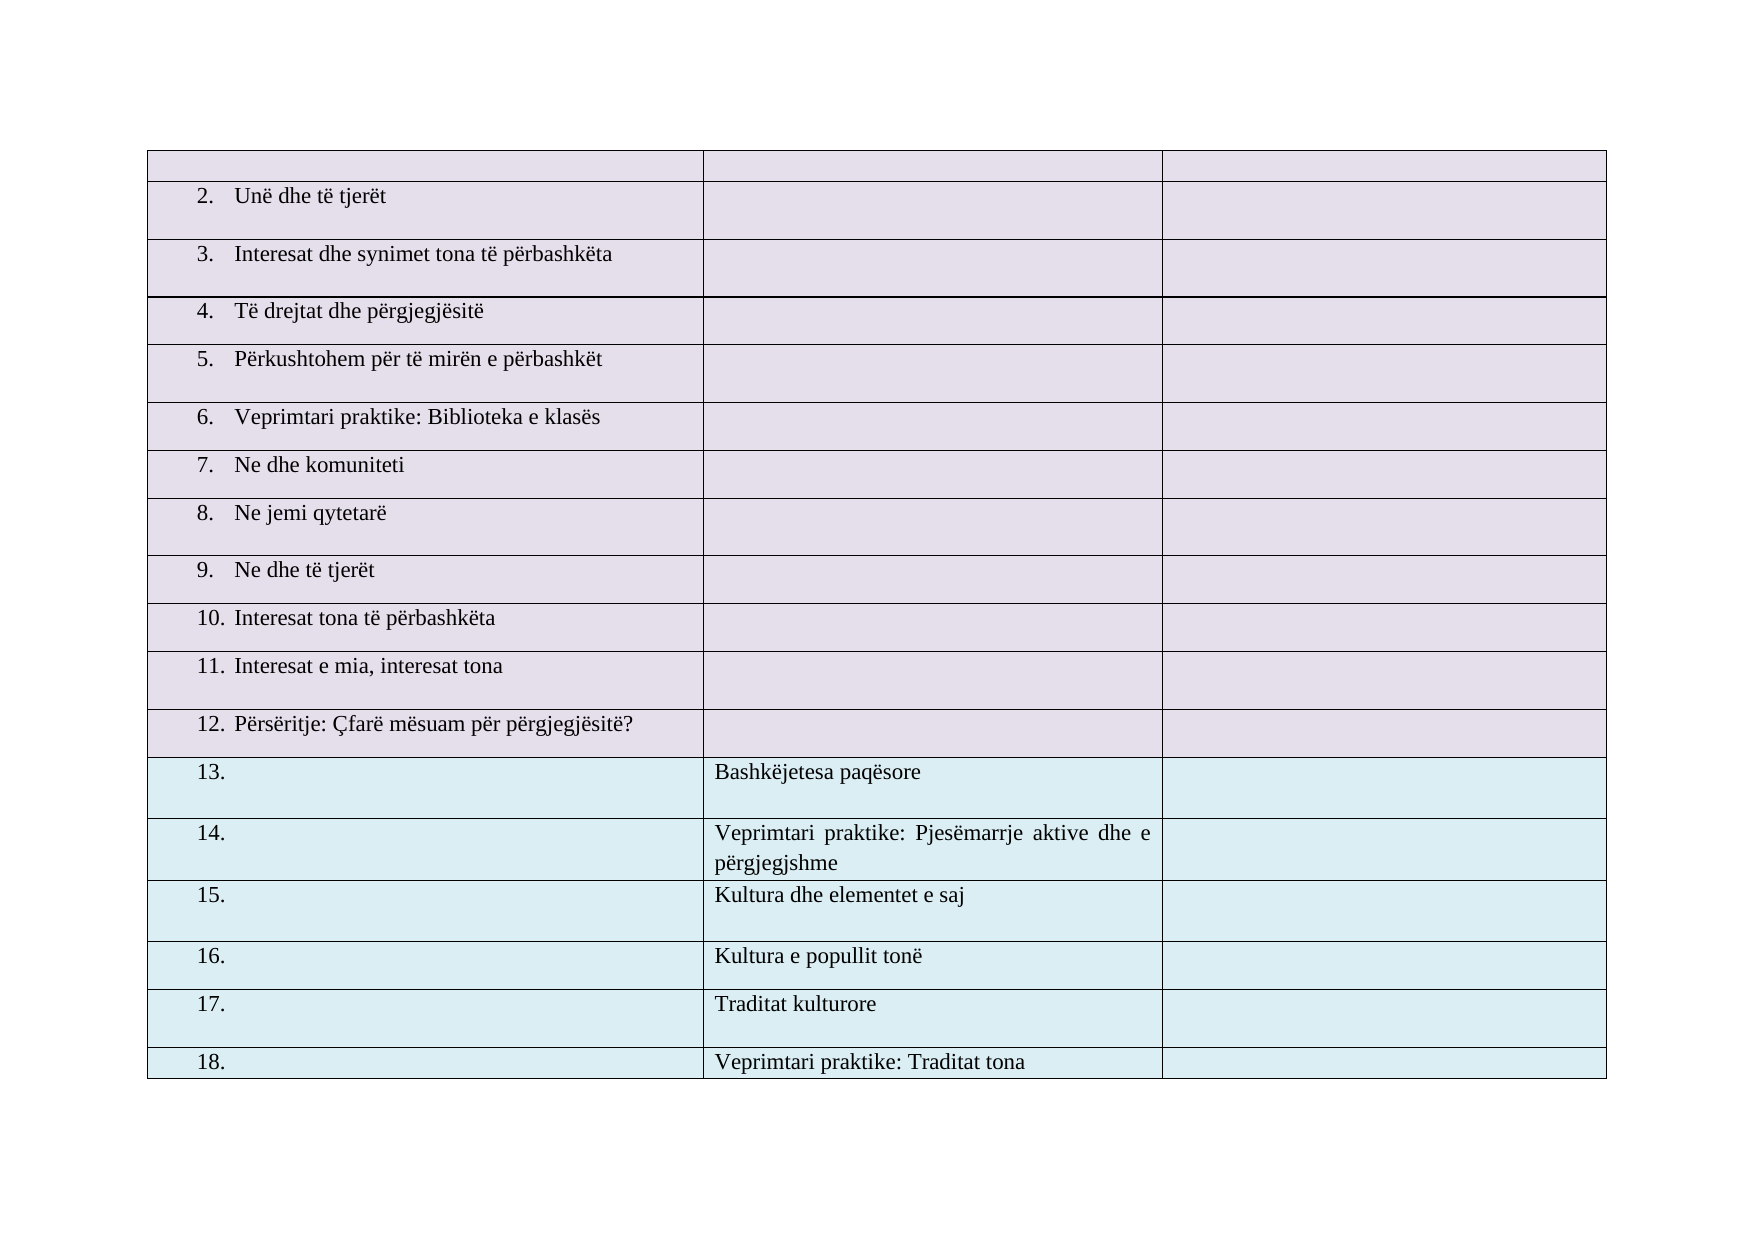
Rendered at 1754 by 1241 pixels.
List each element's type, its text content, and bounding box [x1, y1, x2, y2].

table_cell Veprimtari praktike: Biblioteka e klasës [148, 403, 703, 450]
table_cell [1163, 240, 1606, 296]
table_cell [1163, 990, 1606, 1047]
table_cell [148, 151, 703, 181]
table_cell [148, 819, 703, 880]
table_cell [704, 151, 1162, 181]
table_cell Kultura e popullit tonë [704, 942, 1162, 989]
table_cell [1163, 345, 1606, 402]
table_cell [704, 1048, 1162, 1078]
table_cell [1163, 151, 1606, 181]
table_cell [704, 345, 1162, 402]
table_cell [704, 451, 1162, 498]
table_cell [1163, 556, 1606, 603]
table_cell [1163, 819, 1606, 880]
table_cell [1163, 403, 1606, 450]
table_cell [1163, 1048, 1606, 1078]
table_cell [1163, 182, 1606, 239]
table_cell Kultura dhe elementet e saj [704, 881, 1162, 941]
table_cell [704, 710, 1162, 757]
table_cell Traditat kulturore [704, 990, 1162, 1047]
table_cell [704, 652, 1162, 709]
table_cell Përkushtohem për të mirën e përbashkët [148, 345, 703, 402]
table_cell [1163, 499, 1606, 555]
table_cell Interesat e mia, interesat tona [148, 652, 703, 709]
table_cell Ne jemi qytetarë [148, 499, 703, 555]
table_cell [704, 240, 1162, 296]
table_cell [704, 499, 1162, 555]
table_cell [148, 758, 703, 818]
table_cell Përsëritje: Çfarë mësuam për përgjegjësitë? [148, 710, 703, 757]
table_cell Të drejtat dhe përgjegjësitë [148, 298, 703, 344]
table_cell [1163, 604, 1606, 651]
table_cell [148, 881, 703, 941]
table_cell [1163, 942, 1606, 989]
table_cell Interesat dhe synimet tona të përbashkëta [148, 240, 703, 296]
table_cell [148, 990, 703, 1047]
table_cell Bashkëjetesa paqësore [704, 758, 1162, 818]
table_cell [1163, 881, 1606, 941]
table_cell [1163, 298, 1606, 344]
table_cell [1163, 758, 1606, 818]
table_cell [1163, 652, 1606, 709]
table_cell Interesat tona të përbashkëta [148, 604, 703, 651]
table_cell Ne dhe komuniteti [148, 451, 703, 498]
table_cell [148, 1048, 703, 1078]
table_cell [1163, 710, 1606, 757]
table_cell [148, 942, 703, 989]
table_cell [704, 403, 1162, 450]
table_cell Veprimtari praktike: Pjesëmarrje aktive dhe e përgjegjshme [704, 819, 1162, 880]
table_cell [704, 182, 1162, 239]
table_cell [704, 604, 1162, 651]
table_cell [704, 298, 1162, 344]
table_cell [1163, 451, 1606, 498]
table_cell Unë dhe të tjerët [148, 182, 703, 239]
table_cell [704, 556, 1162, 603]
table_cell Ne dhe të tjerët [148, 556, 703, 603]
